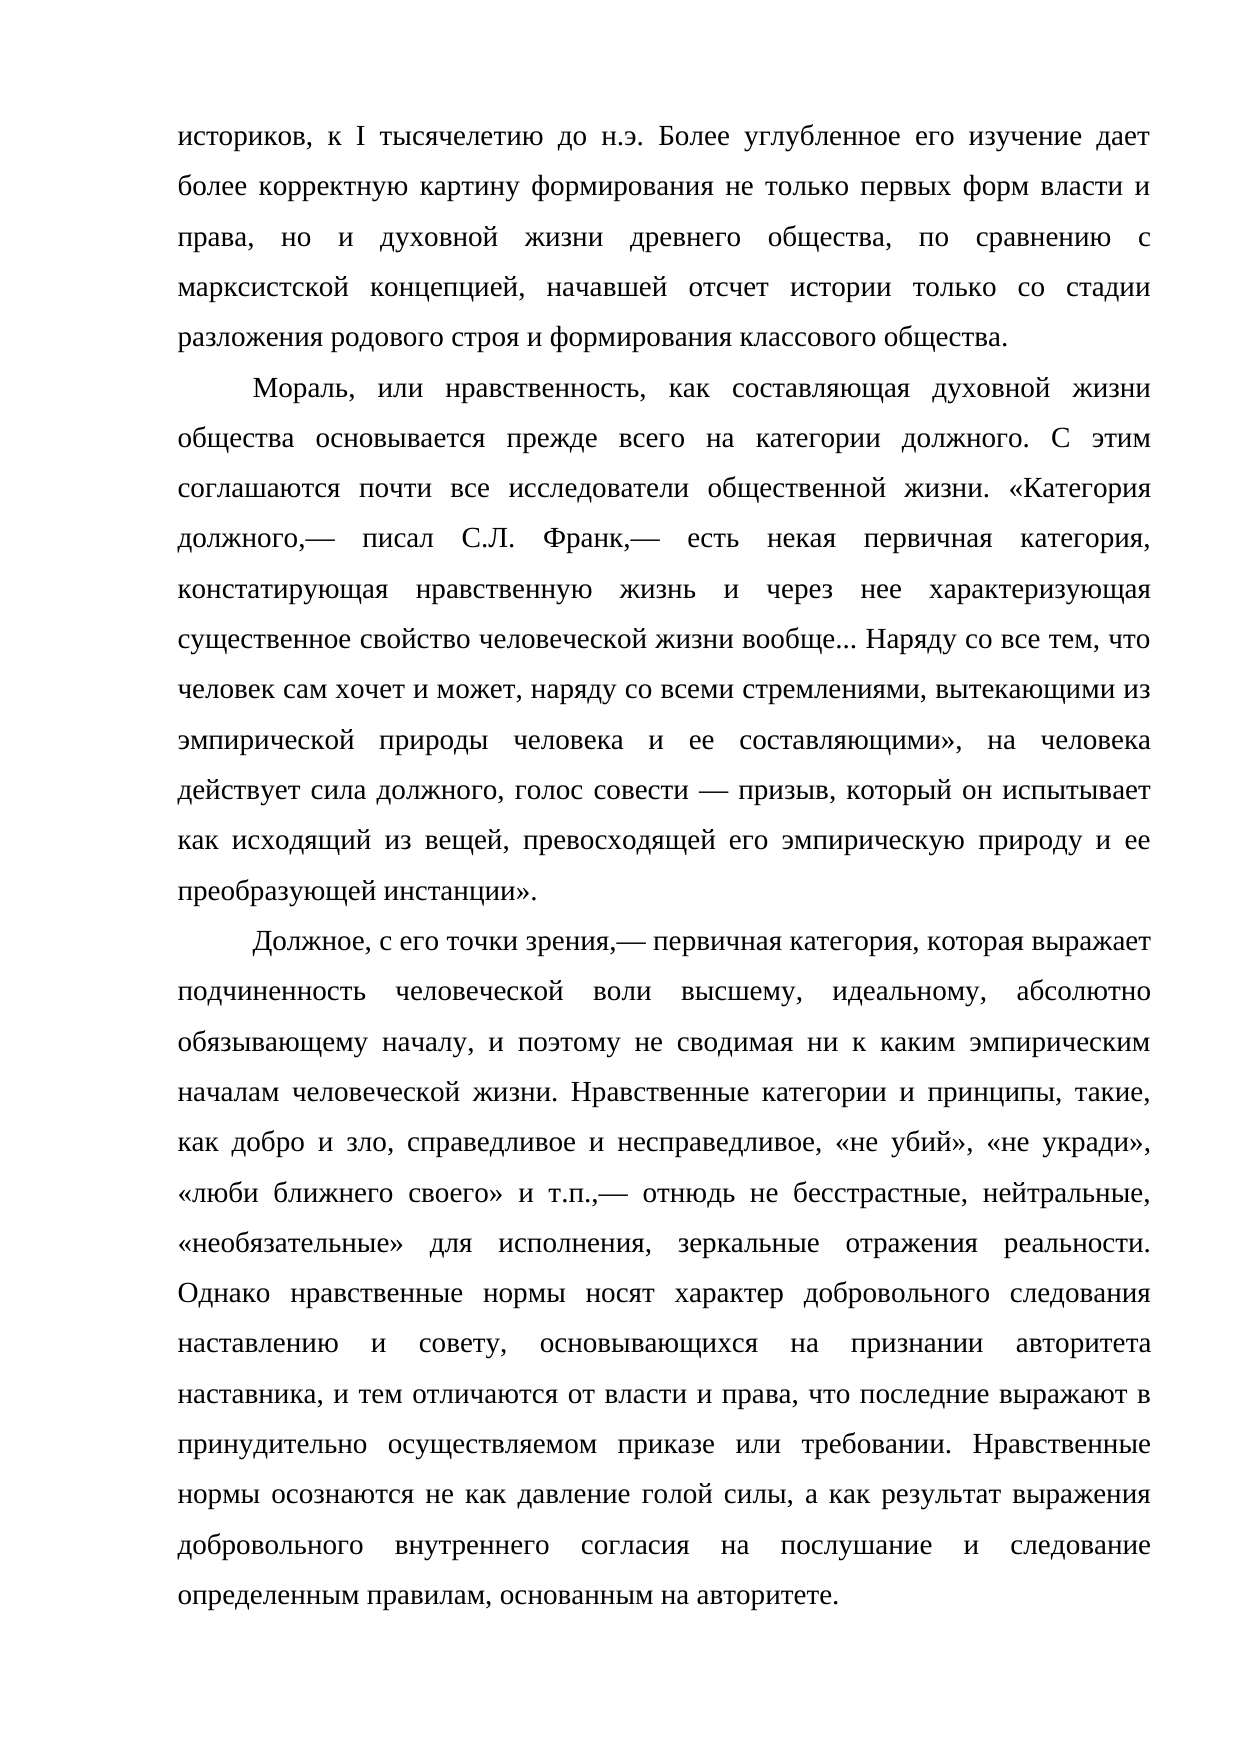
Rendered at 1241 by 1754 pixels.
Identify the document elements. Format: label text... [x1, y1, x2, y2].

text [177, 118, 1152, 353]
text Должное, с его точки зрения,— первичная категория, которая выражает подчиненность человеческой воли высшему, идеальному, абсолютно обязывающему началу, и поэтому не сводимая ни к каким эмпирическим началам человеческой жизни. Нравственные категории и принципы, такие, как добро и зло, справедливое и несправедливое, «не убий», «не укради», «люби ближнего своего» и т.п.,— отнюдь не бесстрастные, нейтральные, «необязательные» для исполнения, зеркальные отражения реальности. Однако нравственные нормы носят характер добровольного следования наставлению и совету, основывающихся на признании авторитета наставника, и тем отличаются от власти и права, что последние выражают в принудительно осуществляемом приказе или требовании. Нравственные нормы осознаются не как давление голой силы, а как результат выражения добровольного внутреннего согласия на послушание и следование определенным правилам, основанным на авторитете. [177, 923, 1152, 1611]
text Мораль, или нравственность, как составляющая духовной жизни общества основывается прежде всего на категории должного. С этим соглашаются почти все исследователи общественной жизни. «Категория должного,— писал С.Л. Франк,— есть некая первичная категория, констатирующая нравственную жизнь и через нее характеризующая существенное свойство человеческой жизни вообще... Наряду со все тем, что человек сам хочет и может, наряду со всеми стремлениями, вытекающими из эмпирической природы человека и ее составляющими», на человека действует сила должного, голос совести — призыв, который он испытывает как исходящий из вещей, превосходящей его эмпирическую природу и ее преобразующей инстанции». [177, 370, 1152, 906]
